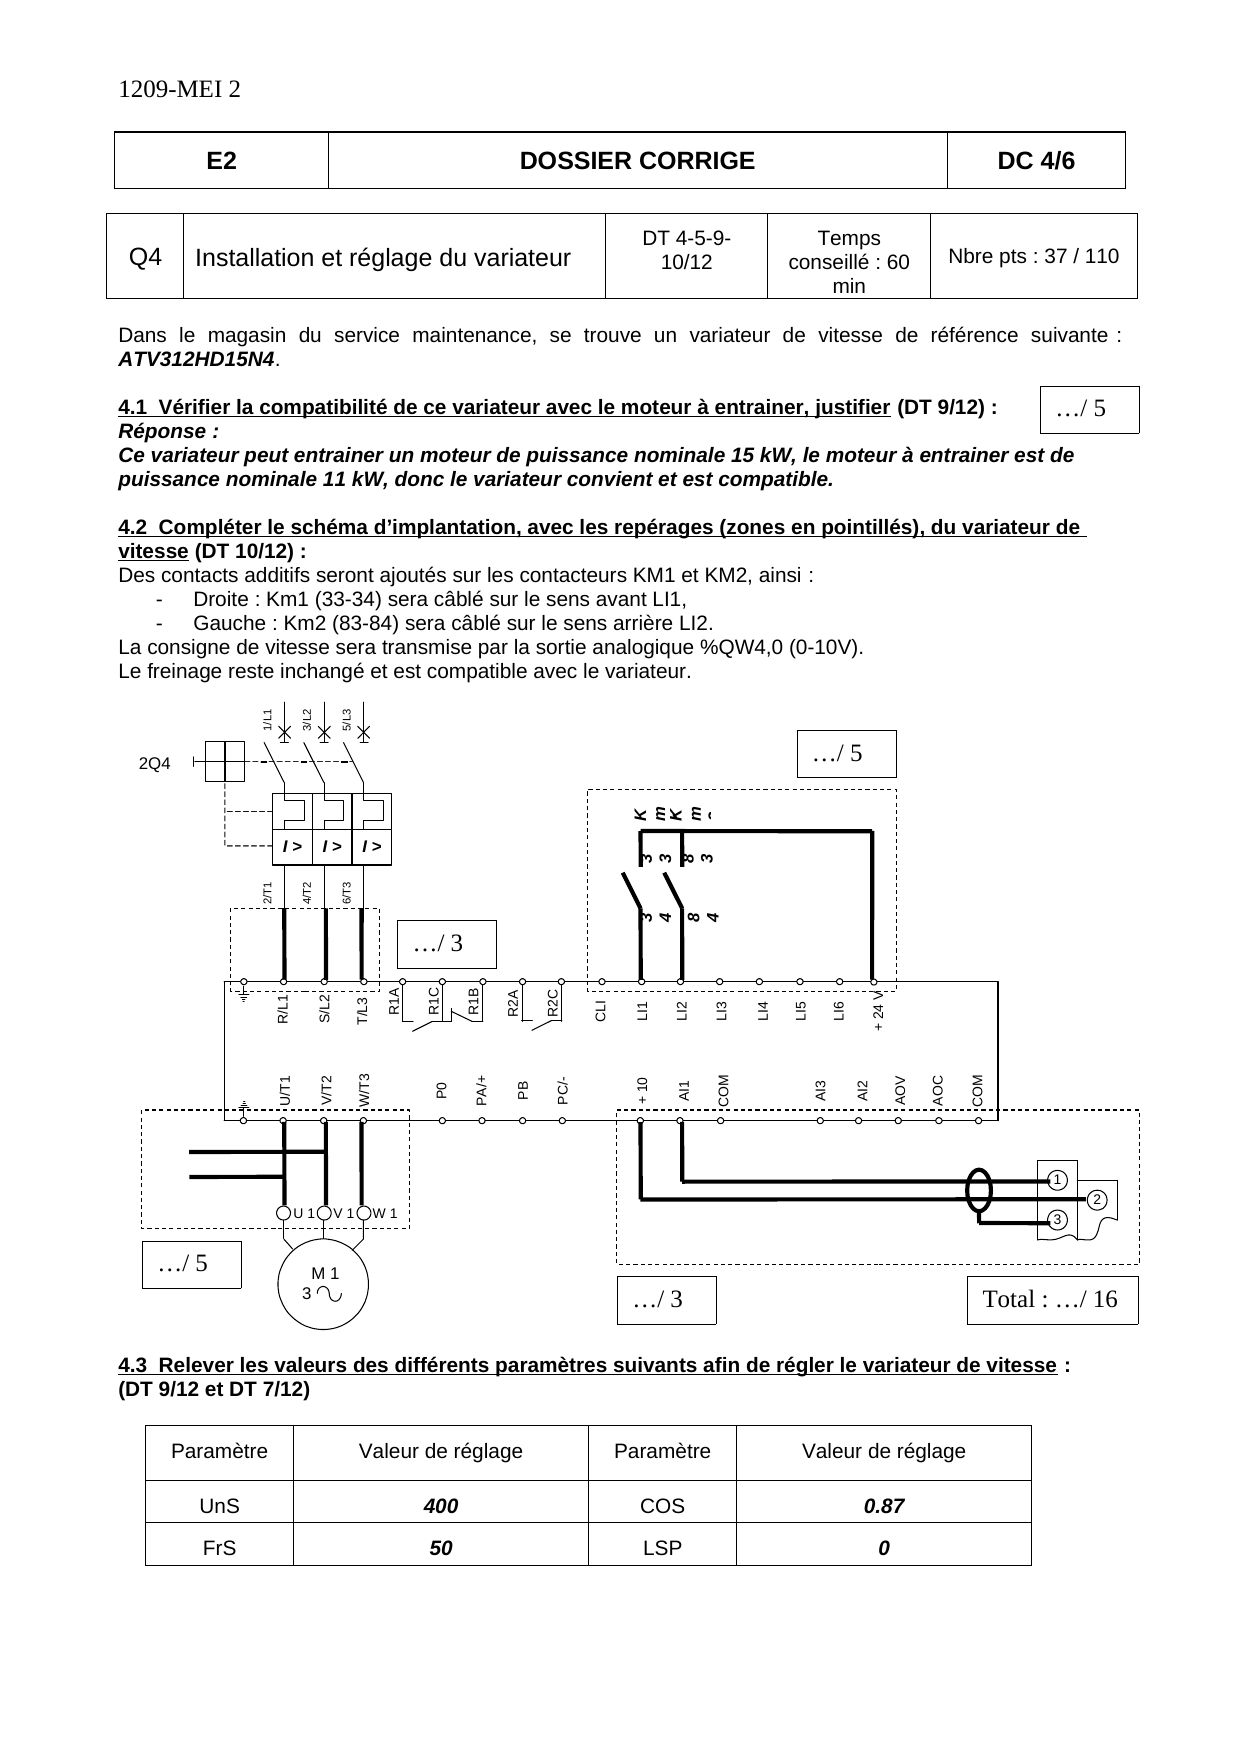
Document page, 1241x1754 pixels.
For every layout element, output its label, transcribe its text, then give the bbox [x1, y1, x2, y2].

table_header DC 4/6 [948, 133, 1125, 188]
text 4.2 Compléter le schéma d’implantation, avec les repérages (zones en pointillés), du variateur de vitesse (DT 10/12) : [118, 515, 1122, 563]
text Ce variateur peut entrainer un moteur de puissance nominale 15 kW, le moteur à entrainer est de puissance nominale 11 kW, donc le variateur convient et est compatible. [118, 443, 1122, 491]
table_cell 0.87 [737, 1481, 1031, 1522]
table_cell 50 [294, 1523, 588, 1564]
text Le freinage reste inchangé et est compatible avec le variateur. [118, 658, 1122, 682]
table_cell UnS [146, 1481, 293, 1522]
list Gauche : Km2 (83-84) sera câblé sur le sens arrière LI2. [156, 611, 1122, 634]
text 4.3 Relever les valeurs des différents paramètres suivants afin de régler le variateur de vitesse : [118, 1353, 1122, 1377]
table_cell FrS [146, 1523, 293, 1564]
table_header Installation et réglage du variateur [184, 214, 605, 298]
table_header Paramètre [589, 1426, 736, 1480]
table_header Valeur de réglage [737, 1426, 1031, 1480]
text Dans le magasin du service maintenance, se trouve un variateur de vitesse de référence suivante : ATV312HD15N4. [118, 323, 1122, 371]
table_header DOSSIER CORRIGE [329, 133, 947, 188]
table_header Paramètre [146, 1426, 293, 1480]
table_cell LSP [589, 1523, 736, 1564]
table_header Valeur de réglage [294, 1426, 588, 1480]
table_header Nbre pts : 37 / 110 [931, 214, 1137, 298]
text Réponse : [118, 419, 1122, 443]
list Droite : Km1 (33-34) sera câblé sur le sens avant LI1, [156, 587, 1122, 611]
table_header DT 4-5-9-10/12 [606, 214, 767, 298]
text La consigne de vitesse sera transmise par la sortie analogique %QW4,0 (0-10V). [118, 634, 1122, 658]
table_cell COS [589, 1481, 736, 1522]
table_header Temps conseillé : 60 min [768, 214, 930, 298]
text (DT 9/12 et DT 7/12) [118, 1377, 1122, 1401]
text 4.1 Vérifier la compatibilité de ce variateur avec le moteur à entrainer, justifier (DT 9/12) : [118, 395, 1040, 419]
table_cell 0 [737, 1523, 1031, 1564]
table_header Q4 [107, 214, 183, 298]
table_header E2 [115, 133, 328, 188]
text Des contacts additifs seront ajoutés sur les contacteurs KM1 et KM2, ainsi : [118, 563, 1122, 587]
table_cell 400 [294, 1481, 588, 1522]
